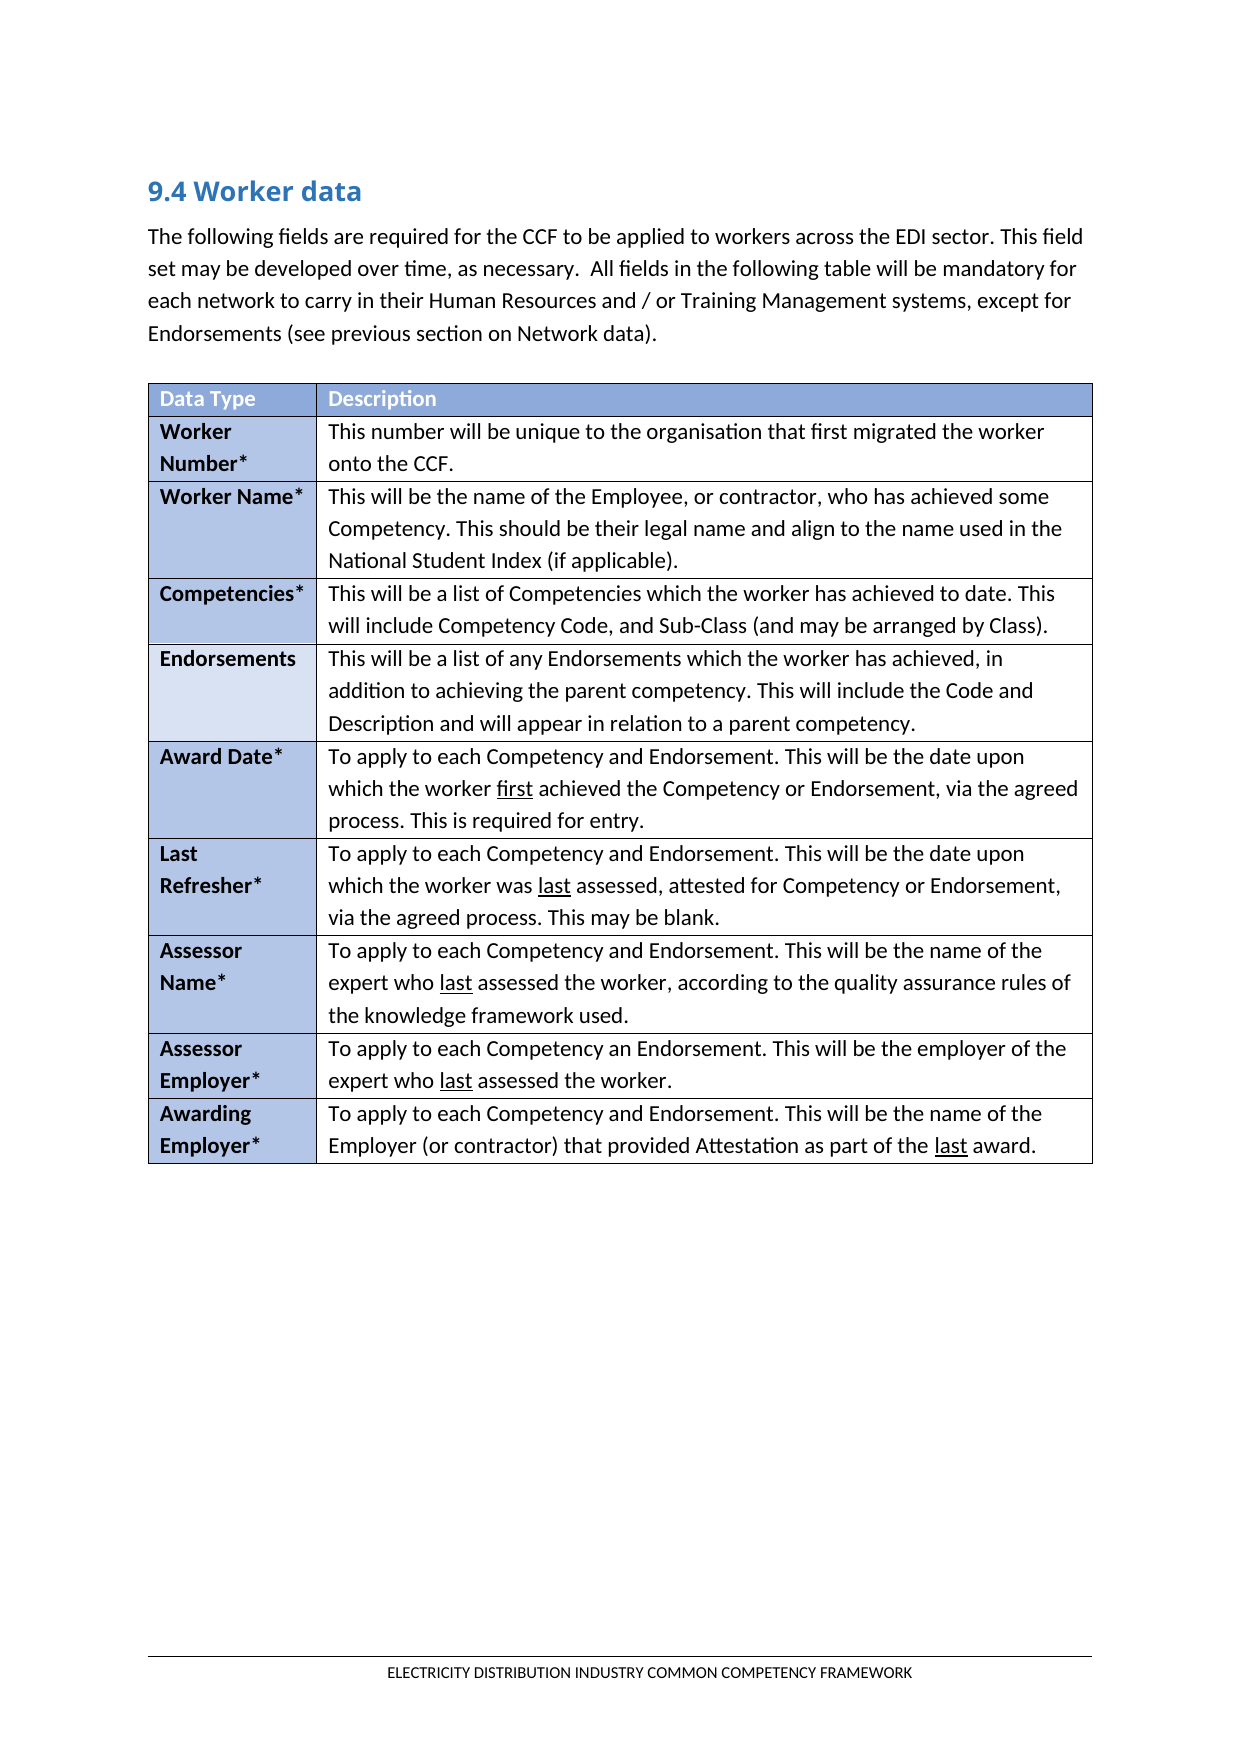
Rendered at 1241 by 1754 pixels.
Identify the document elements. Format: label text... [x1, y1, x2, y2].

table_cell This will be the name of the Employee, or contractor, who has achieved some Competency. This should be their legal name and align to the name used in the National Student Index (if applicable). [317, 482, 1092, 578]
table_cell This will be a list of Competencies which the worker has achieved to date. This will include Competency Code, and Sub-Class (and may be arranged by Class). [317, 579, 1092, 643]
table_cell To apply to each Competency and Endorsement. This will be the name of the expert who last assessed the worker, according to the quality assurance rules of the knowledge framework used. [317, 936, 1092, 1033]
table_cell To apply to each Competency an Endorsement. This will be the employer of the expert who last assessed the worker. [317, 1034, 1092, 1098]
table_cell Award Date* [149, 742, 316, 838]
table_cell To apply to each Competency and Endorsement. This will be the date upon which the worker was last assessed, attested for Competency or Endorsement, via the agreed process. This may be blank. [317, 839, 1092, 935]
table_cell Last Refresher* [149, 839, 316, 935]
table_cell Assessor Employer* [149, 1034, 316, 1098]
table_header Data Type [149, 384, 316, 416]
table_cell Awarding Employer* [149, 1099, 316, 1163]
table_cell Assessor Name* [149, 936, 316, 1033]
table_cell Endorsements [149, 645, 316, 741]
table_cell To apply to each Competency and Endorsement. This will be the date upon which the worker first achieved the Competency or Endorsement, via the agreed process. This is required for entry. [317, 742, 1092, 838]
table_cell Worker Name* [149, 482, 316, 578]
table_cell Competencies* [149, 579, 316, 643]
table_cell To apply to each Competency and Endorsement. This will be the name of the Employer (or contractor) that provided Attestation as part of the last award. [317, 1099, 1092, 1163]
table_cell Worker Number* [149, 417, 316, 481]
text The following fields are required for the CCF to be applied to workers across the EDI sector. This field set may be developed over time, as necessary. All fields in the following table will be mandatory for each network to carry in their Human Resources and / or Training Management systems, except for Endorsements (see previous section on Network data). [148, 222, 1092, 347]
table_cell This will be a list of any Endorsements which the worker has achieved, in addition to achieving the parent competency. This will include the Code and Description and will appear in relation to a parent competency. [317, 645, 1092, 741]
subtitle 9.4 Worker data [148, 173, 1092, 209]
table_header Description [317, 384, 1092, 416]
table_cell This number will be unique to the organisation that first migrated the worker onto the CCF. [317, 417, 1092, 481]
